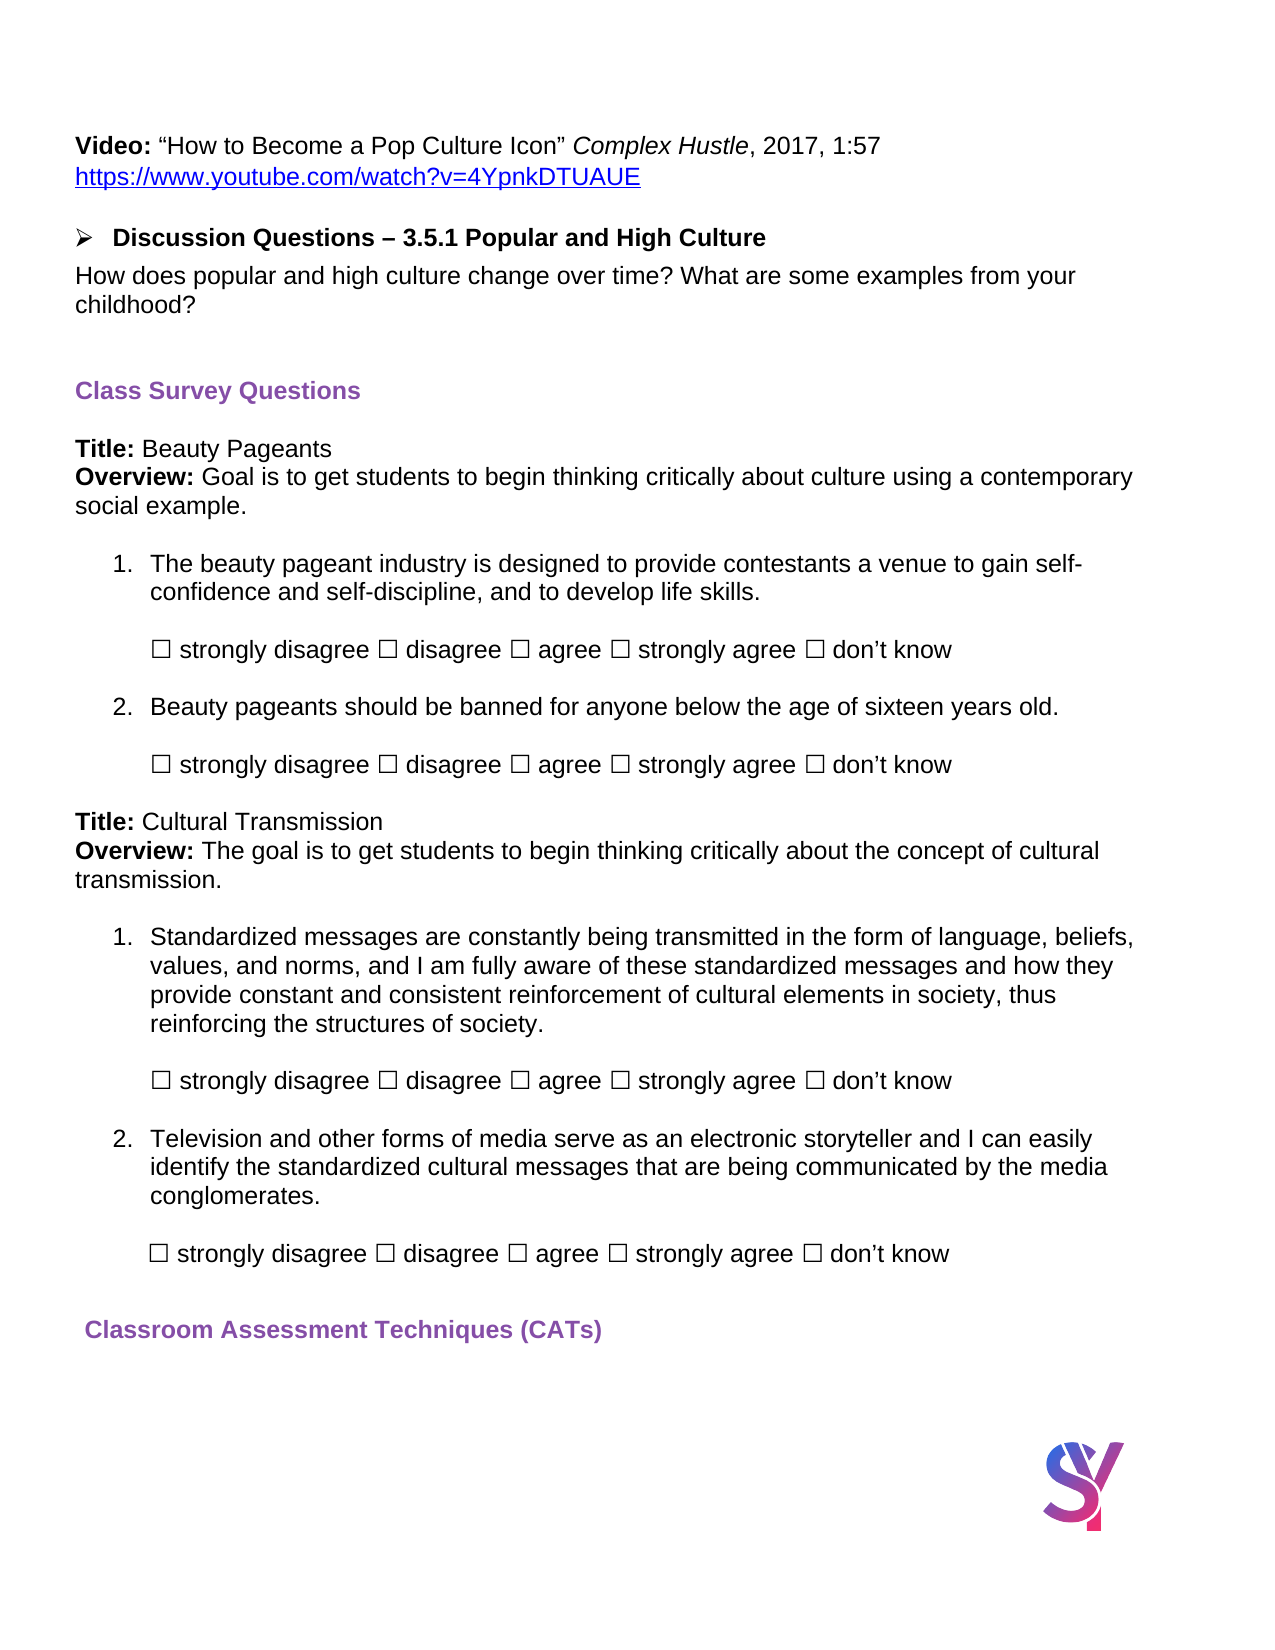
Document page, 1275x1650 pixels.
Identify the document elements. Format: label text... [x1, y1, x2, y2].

text ☐ strongly disagree ☐ disagree ☐ agree ☐ strongly agree ☐ don’t know [150, 750, 1162, 778]
list Discussion Questions – 3.5.1 Popular and High Culture [75, 210, 1162, 261]
text ☐ strongly disagree ☐ disagree ☐ agree ☐ strongly agree ☐ don’t know [150, 1066, 1162, 1095]
list Television and other forms of media serve as an electronic storyteller and I can easily identify the standardized cultural messages that are being communicated by the media conglomerates. [112, 1123, 1162, 1210]
list The beauty pageant industry is designed to provide contestants a venue to gain self-confidence and self-discipline, and to develop life skills. [112, 548, 1162, 606]
text Video: “How to Become a Pop Culture Icon” Complex Hustle, 2017, 1:57 https://www.youtube.com/watch?v=4YpnkDTUAUE [75, 131, 1162, 191]
text Title: Beauty Pageants [75, 433, 1162, 462]
text Title: Cultural Transmission [75, 807, 1162, 836]
text ☐ strongly disagree ☐ disagree ☐ agree ☐ strongly agree ☐ don’t know [150, 635, 1162, 663]
list Standardized messages are constantly being transmitted in the form of language, beliefs, values, and norms, and I am fully aware of these standardized messages and how they provide constant and consistent reinforcement of cultural elements in society, thus reinforcing the structures of society. [112, 922, 1162, 1037]
text Classroom Assessment Techniques (CATs) [84, 1315, 1162, 1344]
text Overview: Goal is to get students to begin thinking critically about culture using a contemporary social example. [75, 462, 1162, 520]
text Overview: The goal is to get students to begin thinking critically about the concept of cultural transmission. [75, 836, 1162, 893]
text ☐ strongly disagree ☐ disagree ☐ agree ☐ strongly agree ☐ don’t know [141, 1238, 1162, 1267]
list Beauty pageants should be banned for anyone below the age of sixteen years old. [112, 692, 1162, 721]
text How does popular and high culture change over time? What are some examples from your childhood? [75, 261, 1162, 318]
text Class Survey Questions [75, 376, 1162, 405]
